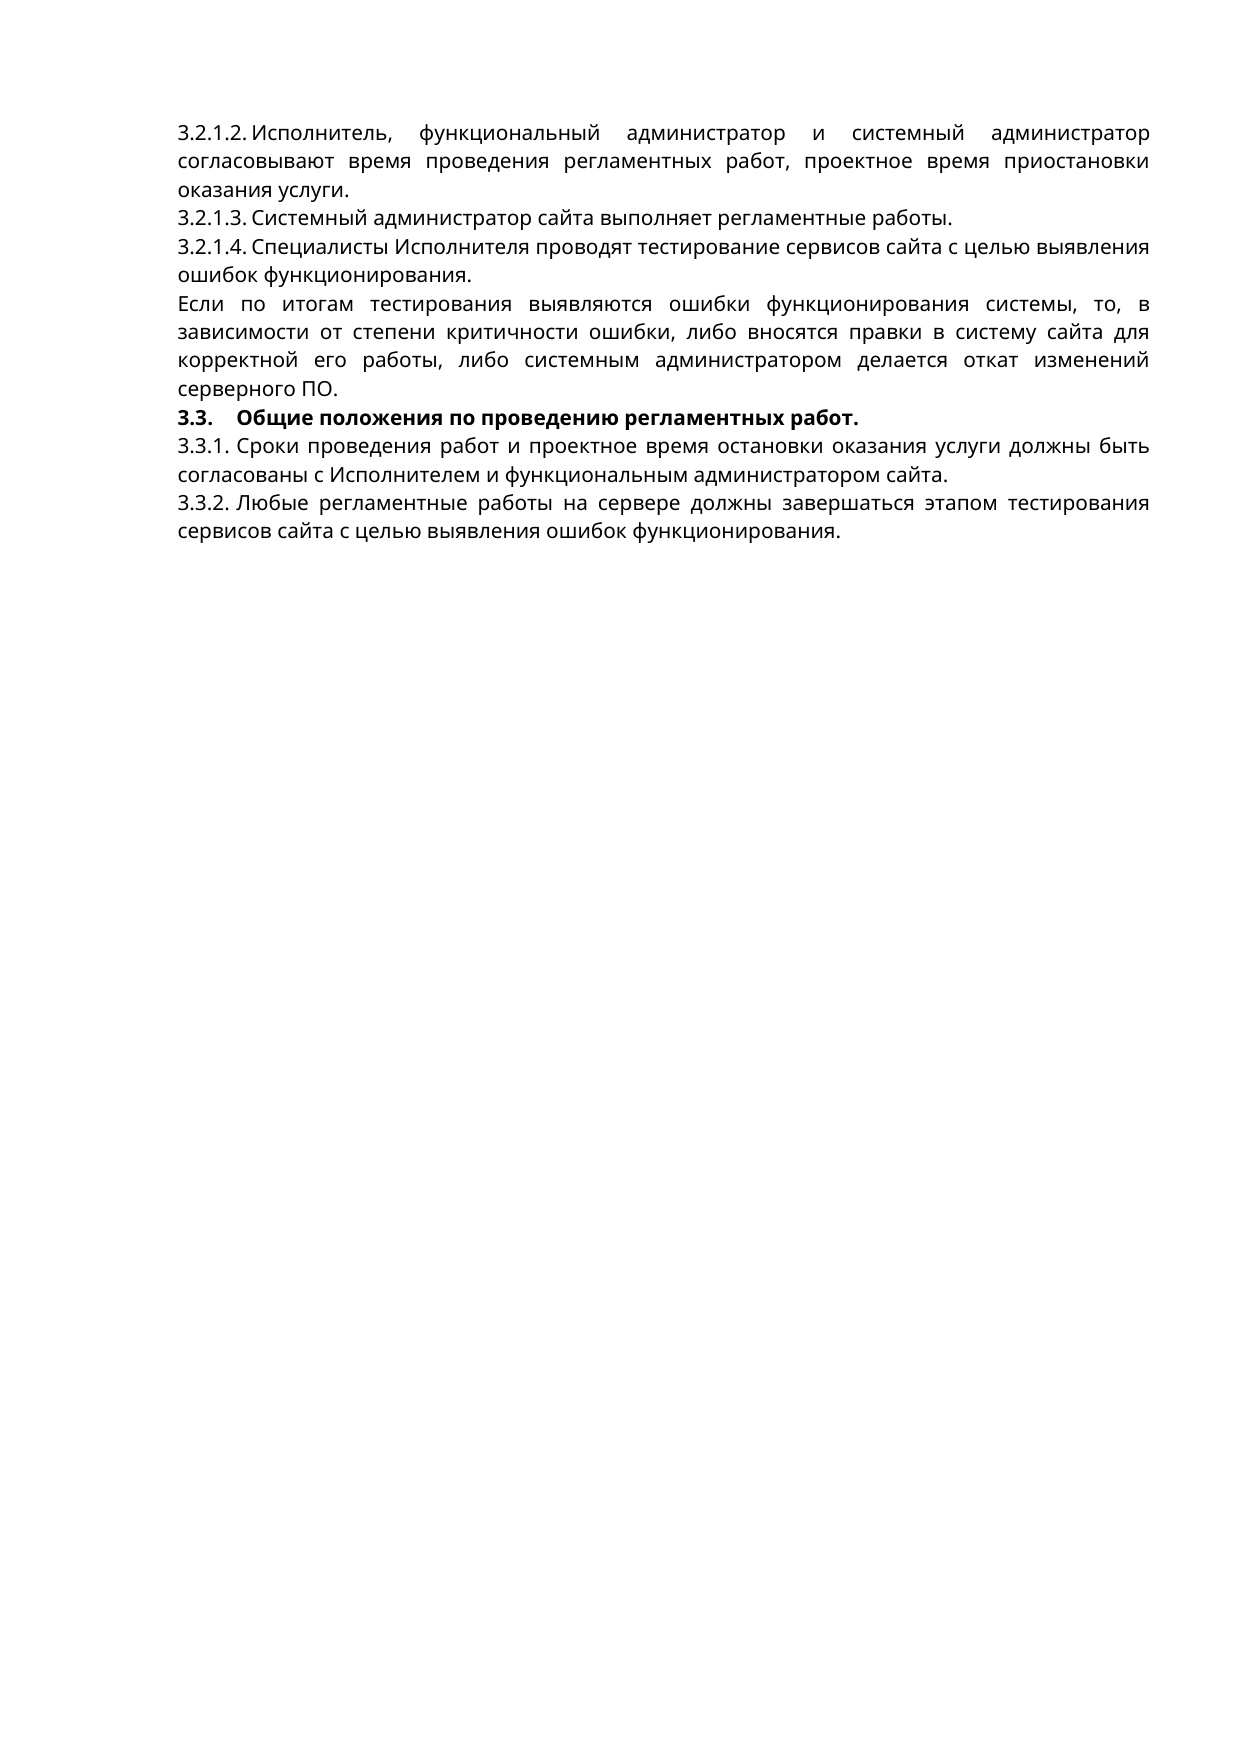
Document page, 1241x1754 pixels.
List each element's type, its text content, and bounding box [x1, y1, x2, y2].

list Исполнитель, функциональный администратор и системный администратор согласовывают время проведения регламентных работ, проектное время приостановки оказания услуги. [177, 118, 1151, 203]
list Специалисты Исполнителя проводят тестирование сервисов сайта с целью выявления ошибок функционирования. [177, 232, 1151, 289]
list Любые регламентные работы на сервере должны завершаться этапом тестирования сервисов сайта с целью выявления ошибок функционирования. [177, 488, 1151, 545]
text Если по итогам тестирования выявляются ошибки функционирования системы, то, в зависимости от степени критичности ошибки, либо вносятся правки в систему сайта для корректной его работы, либо системным администратором делается откат изменений серверного ПО. [177, 289, 1151, 402]
list Системный администратор сайта выполняет регламентные работы. [177, 203, 1151, 232]
list Общие положения по проведению регламентных работ. [177, 403, 1151, 431]
list Сроки проведения работ и проектное время остановки оказания услуги должны быть согласованы с Исполнителем и функциональным администратором сайта. [177, 431, 1151, 488]
